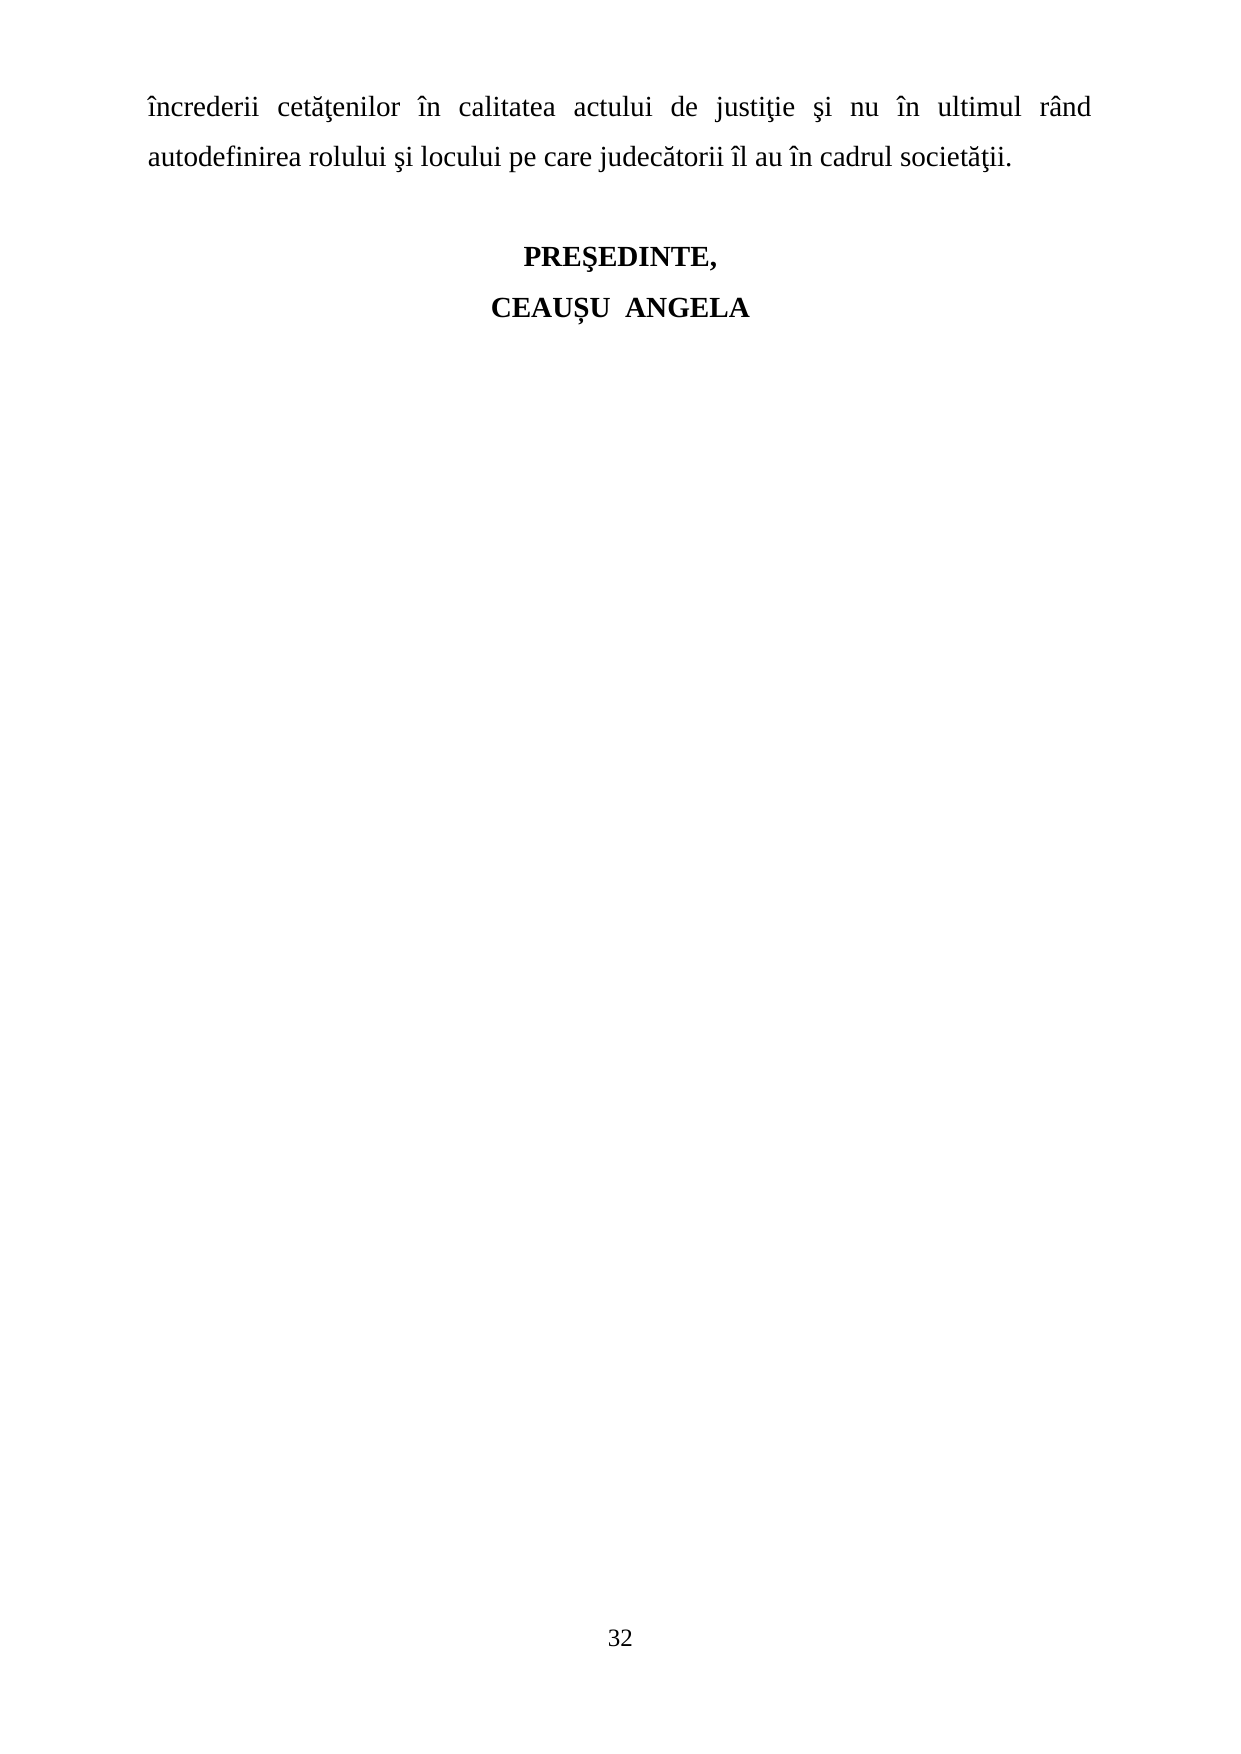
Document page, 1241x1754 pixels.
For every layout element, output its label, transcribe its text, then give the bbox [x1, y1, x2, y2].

text PREŞEDINTE, [148, 239, 1093, 273]
text CEAUȘU ANGELA [148, 290, 1093, 323]
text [148, 89, 1093, 172]
